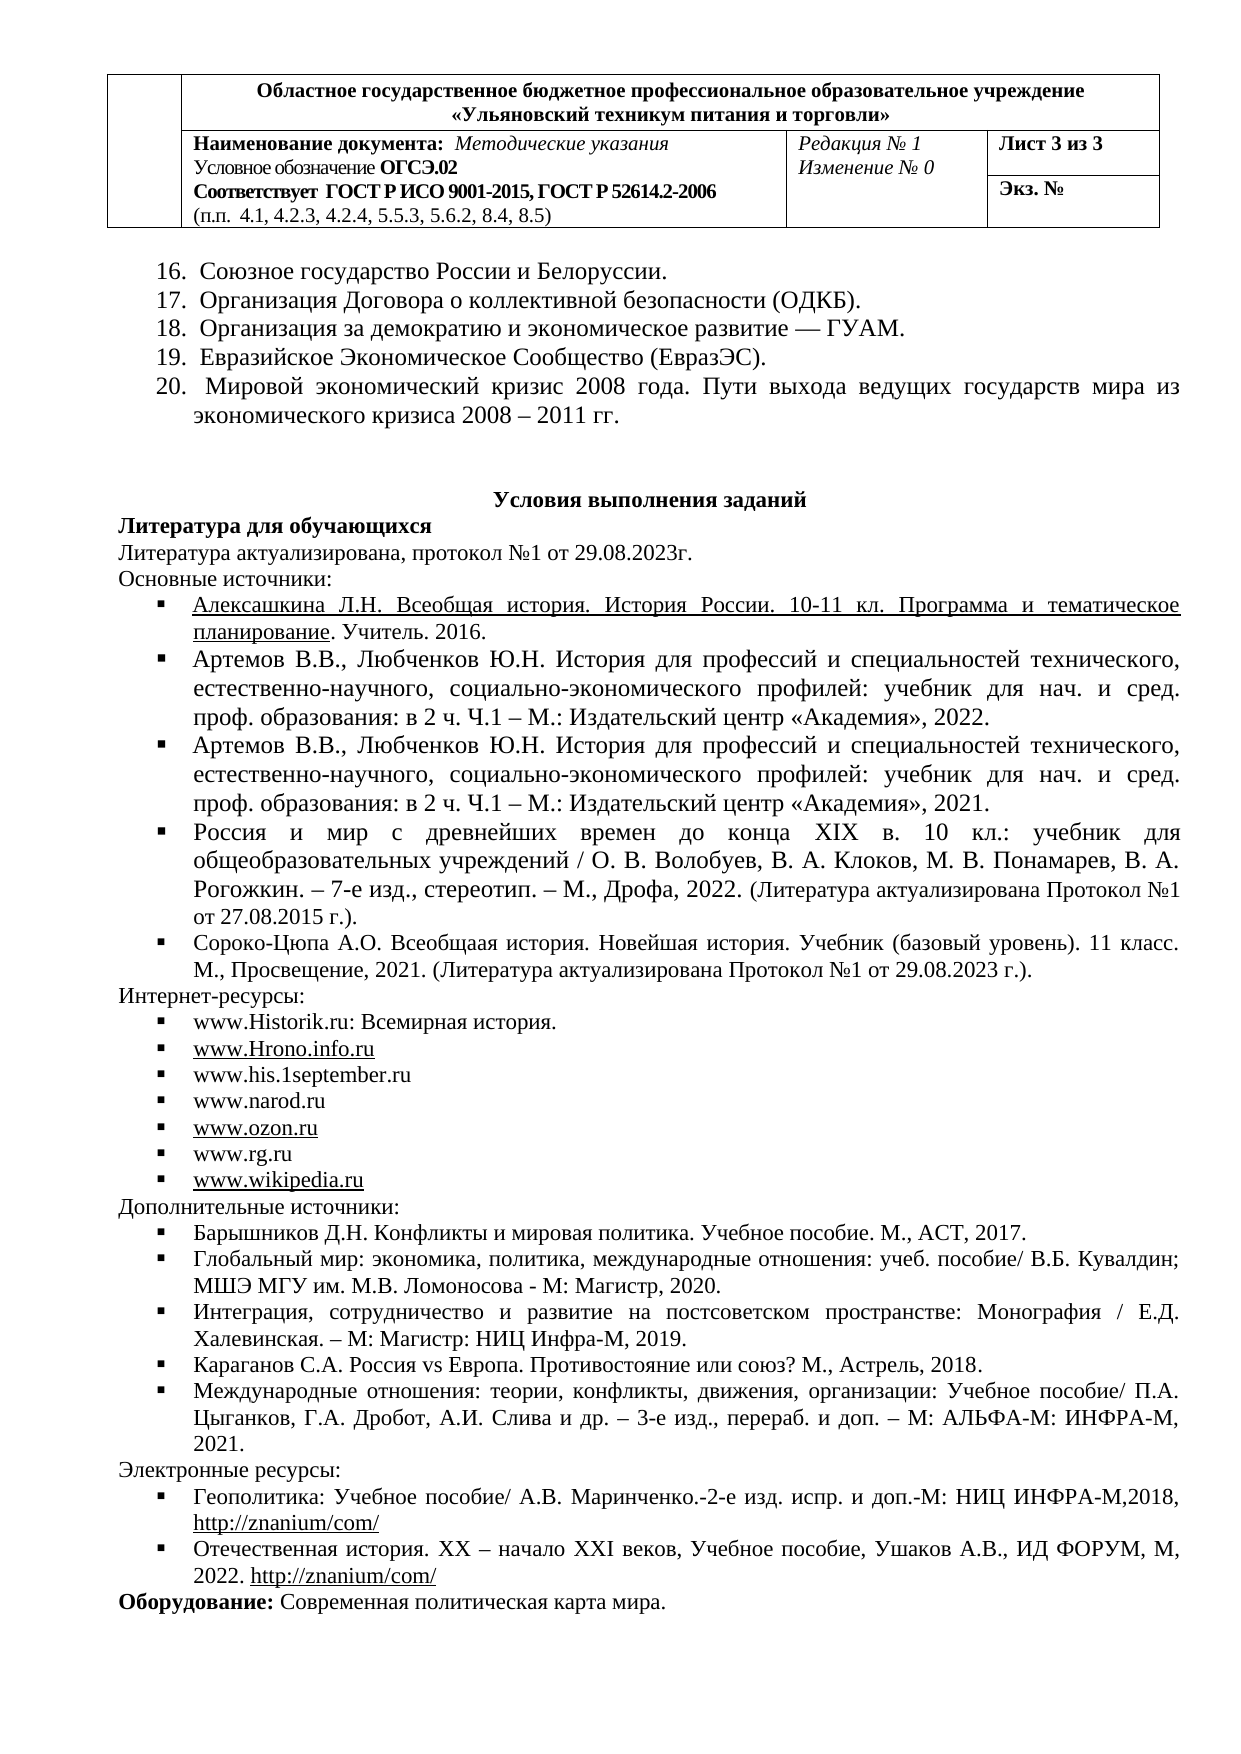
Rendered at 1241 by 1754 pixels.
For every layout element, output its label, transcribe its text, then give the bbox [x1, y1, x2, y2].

list Алексашкина Л.Н. Всеобщая история. История России. 10-11 кл. Программа и тематическое планирование. Учитель. 2016. [156, 591, 1181, 644]
list www.rg.ru [156, 1140, 1181, 1166]
list Организация за демократию и экономическое развитие — ГУАМ. [156, 313, 1181, 342]
list Геополитика: Учебное пособие/ А.В. Маринченко.-2-е изд. испр. и доп.-М: НИЦ ИНФРА-М,2018, http://znanium/com/ [156, 1483, 1181, 1535]
text Оборудование: Современная политическая карта мира. [118, 1588, 1181, 1614]
list Барышников Д.Н. Конфликты и мировая политика. Учебное пособие. М., АСТ, 2017. [156, 1219, 1181, 1246]
text Интернет-ресурсы: [118, 982, 1181, 1008]
list Евразийское Экономическое Сообщество (ЕвразЭС). [156, 342, 1181, 371]
list www.Hrono.info.ru [156, 1035, 1181, 1061]
list Организация Договора о коллективной безопасности (ОДКБ). [156, 285, 1181, 313]
text Литература актуализирована, протокол №1 от 29.08.2023г. [118, 539, 1181, 565]
text Основные источники: [118, 565, 1181, 591]
list Россия и мир с древнейших времен до конца XIX в. 10 кл.: учебник для общеобразовательных учреждений / О. В. Волобуев, В. А. Клоков, М. В. Понамарев, В. А. Рогожкин. – 7-е изд., стереотип. – М., Дрофа, 2022. (Литература актуализирована Протокол №1 от 27.08.2015 г.). [156, 817, 1181, 929]
list www.Historik.ru: Всемирная история. [156, 1008, 1181, 1035]
list Караганов С.А. Россия vs Европа. Противостояние или союз? М., Астрель, 2018. [156, 1351, 1181, 1377]
list Интеграция, сотрудничество и развитие на постсоветском пространстве: Монография / Е.Д. Халевинская. – М: Магистр: НИЦ Инфра-М, 2019. [156, 1298, 1181, 1351]
text Литература для обучающихся [118, 512, 1181, 539]
list www.wikipedia.ru [156, 1166, 1181, 1193]
list www.narod.ru [156, 1087, 1181, 1114]
text Электронные ресурсы: [118, 1456, 1181, 1483]
list Артемов В.В., Любченков Ю.Н. История для профессий и специальностей технического, естественно-научного, социально-экономического профилей: учебник для нач. и сред. проф. образования: в 2 ч. Ч.1 – М.: Издательский центр «Академия», 2022. [156, 644, 1181, 730]
list Мировой экономический кризис 2008 года. Пути выхода ведущих государств мира из экономического кризиса 2008 – 2011 гг. [156, 371, 1181, 428]
list www.ozon.ru [156, 1114, 1181, 1140]
text Условия выполнения заданий [118, 486, 1181, 512]
list www.his.1september.ru [156, 1061, 1181, 1087]
list Артемов В.В., Любченков Ю.Н. История для профессий и специальностей технического, естественно-научного, социально-экономического профилей: учебник для нач. и сред. проф. образования: в 2 ч. Ч.1 – М.: Издательский центр «Академия», 2021. [156, 730, 1181, 817]
list Отечественная история. XX – начало XXI веков, Учебное пособие, Ушаков А.В., ИД ФОРУМ, М, 2022. http://znanium/com/ [156, 1535, 1181, 1588]
list Сороко-Цюпа А.О. Всеобщаая история. Новейшая история. Учебник (базовый уровень). 11 класс. М., Просвещение, 2021. (Литература актуализирована Протокол №1 от 29.08.2023 г.). [156, 929, 1181, 982]
text Дополнительные источники: [118, 1193, 1181, 1219]
list Глобальный мир: экономика, политика, международные отношения: учеб. пособие/ В.Б. Кувалдин; МШЭ МГУ им. М.В. Ломоносова - М: Магистр, 2020. [156, 1246, 1181, 1298]
list Международные отношения: теории, конфликты, движения, организации: Учебное пособие/ П.А. Цыганков, Г.А. Дробот, А.И. Слива и др. – 3-е изд., перераб. и доп. – М: АЛЬФА-М: ИНФРА-М, 2021. [156, 1377, 1181, 1456]
list Союзное государство России и Белоруссии. [156, 256, 1181, 285]
